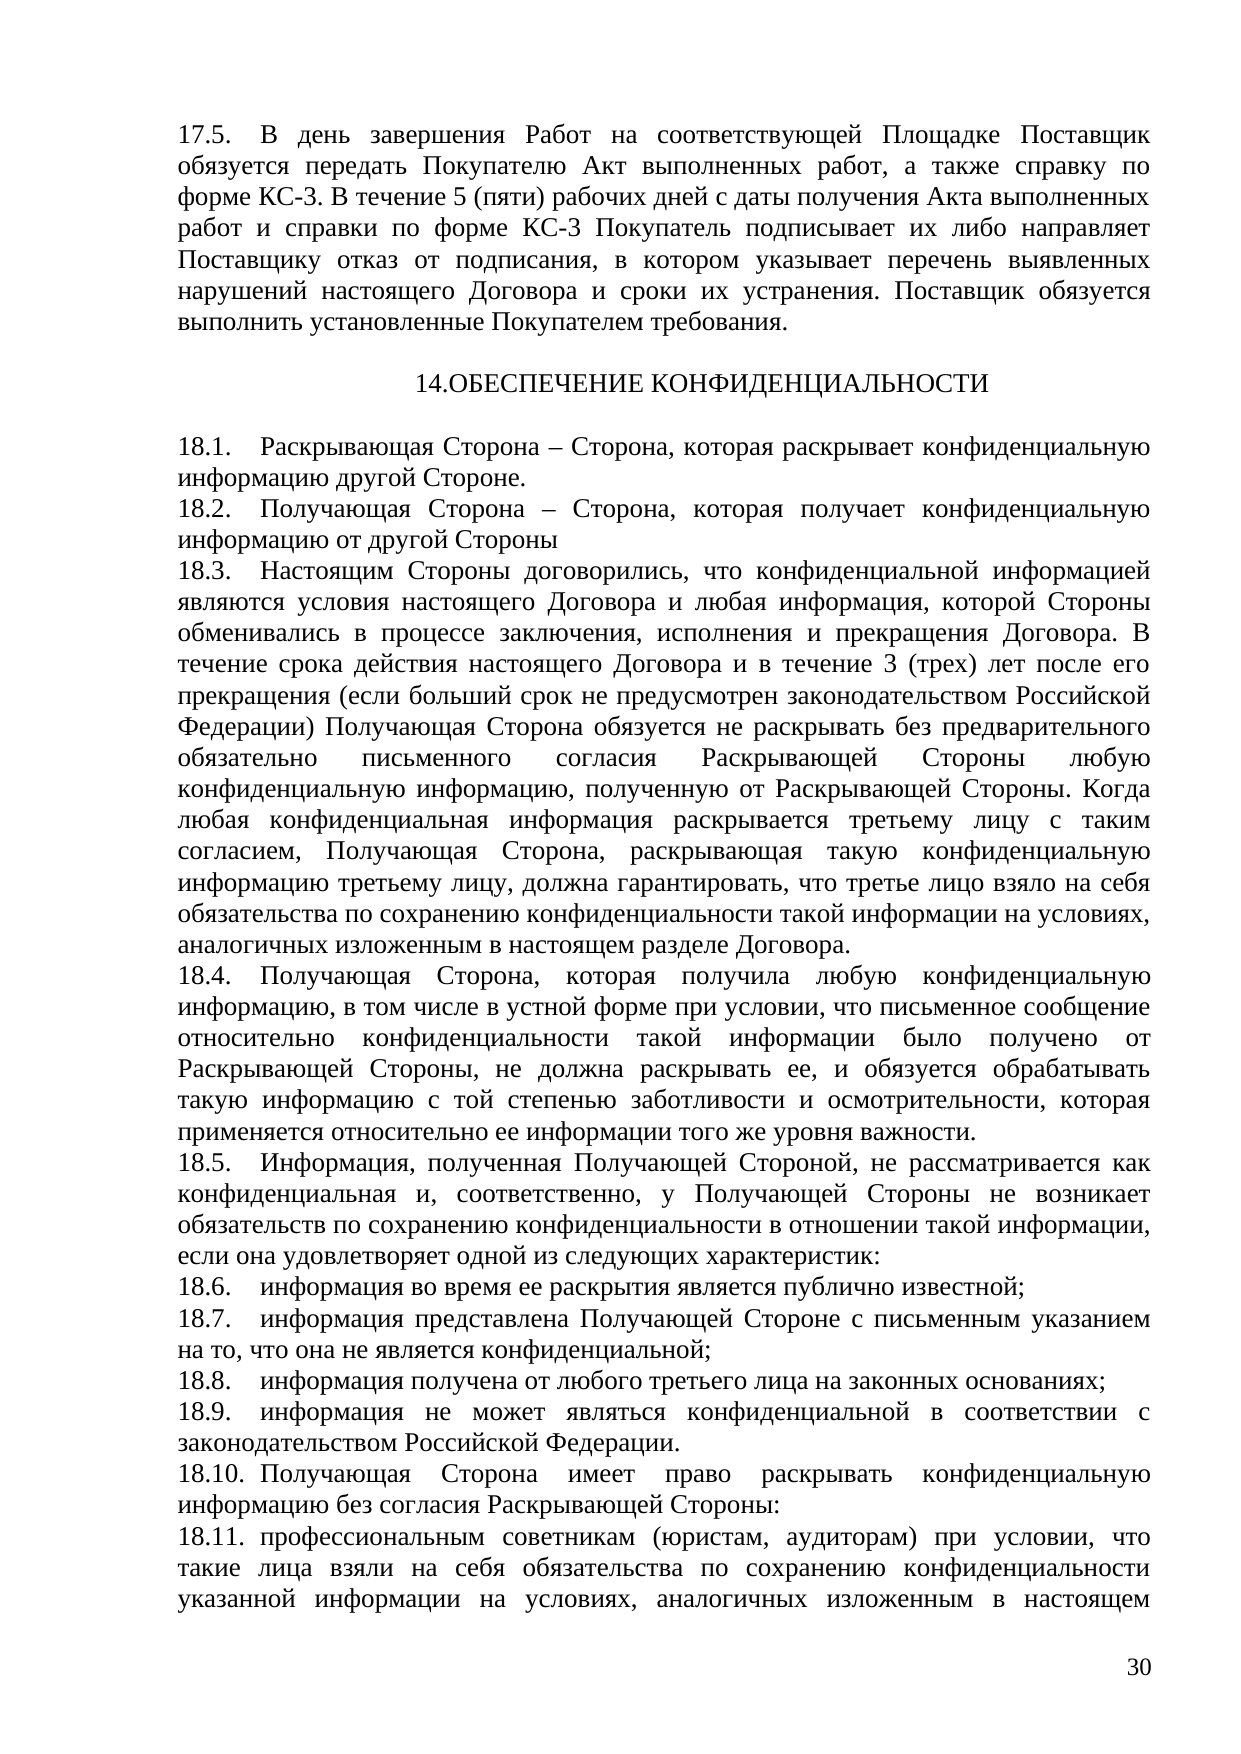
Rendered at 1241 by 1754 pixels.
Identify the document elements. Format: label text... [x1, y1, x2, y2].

list Настоящим Стороны договорились, что конфиденциальной информацией являются условия настоящего Договора и любая информация, которой Стороны обменивались в процессе заключения, исполнения и прекращения Договора. В течение срока действия настоящего Договора и в течение 3 (трех) лет после его прекращения (если больший срок не предусмотрен законодательством Российской Федерации) Получающая Сторона обязуется не раскрывать без предварительного обязательно письменного согласия Раскрывающей Стороны любую конфиденциальную информацию, полученную от Раскрывающей Стороны. Когда любая конфиденциальная информация раскрывается третьему лицу с таким согласием, Получающая Сторона, раскрывающая такую конфиденциальную информацию третьему лицу, должна гарантировать, что третье лицо взяло на себя обязательства по сохранению конфиденциальности такой информации на условиях, аналогичных изложенным в настоящем разделе Договора. [177, 554, 1152, 959]
list Информация, полученная Получающей Стороной, не рассматривается как конфиденциальная и, соответственно, у Получающей Стороны не возникает обязательств по сохранению конфиденциальности в отношении такой информации, если она удовлетворяет одной из следующих характеристик: [177, 1146, 1152, 1271]
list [177, 1520, 1152, 1613]
list информация во время ее раскрытия является публично известной; [177, 1271, 1152, 1302]
list информация представлена Получающей Стороне с письменным указанием на то, что она не является конфиденциальной; [177, 1302, 1152, 1364]
list Получающая Сторона имеет право раскрывать конфиденциальную информацию без согласия Раскрывающей Стороны: [177, 1457, 1152, 1520]
list В день завершения Работ на соответствующей Площадке Поставщик обязуется передать Покупателю Акт выполненных работ, а также справку по форме КС-3. В течение 5 (пяти) рабочих дней с даты получения Акта выполненных работ и справки по форме КС-3 Покупатель подписывает их либо направляет Поставщику отказ от подписания, в котором указывает перечень выявленных нарушений настоящего Договора и сроки их устранения. Поставщик обязуется выполнить установленные Покупателем требования. [177, 118, 1152, 336]
list информация получена от любого третьего лица на законных основаниях; [177, 1364, 1152, 1395]
list 14.ОБЕСПЕЧЕНИЕ КОНФИДЕНЦИАЛЬНОСТИ [215, 367, 1152, 398]
list Раскрывающая Сторона – Сторона, которая раскрывает конфиденциальную информацию другой Стороне. [177, 429, 1152, 492]
list Получающая Сторона – Сторона, которая получает конфиденциальную информацию от другой Стороны [177, 492, 1152, 554]
list Получающая Сторона, которая получила любую конфиденциальную информацию, в том числе в устной форме при условии, что письменное сообщение относительно конфиденциальности такой информации было получено от Раскрывающей Стороны, не должна раскрывать ее, и обязуется обрабатывать такую информацию с той степенью заботливости и осмотрительности, которая применяется относительно ее информации того же уровня важности. [177, 959, 1152, 1146]
list информация не может являться конфиденциальной в соответствии с законодательством Российской Федерации. [177, 1395, 1152, 1457]
